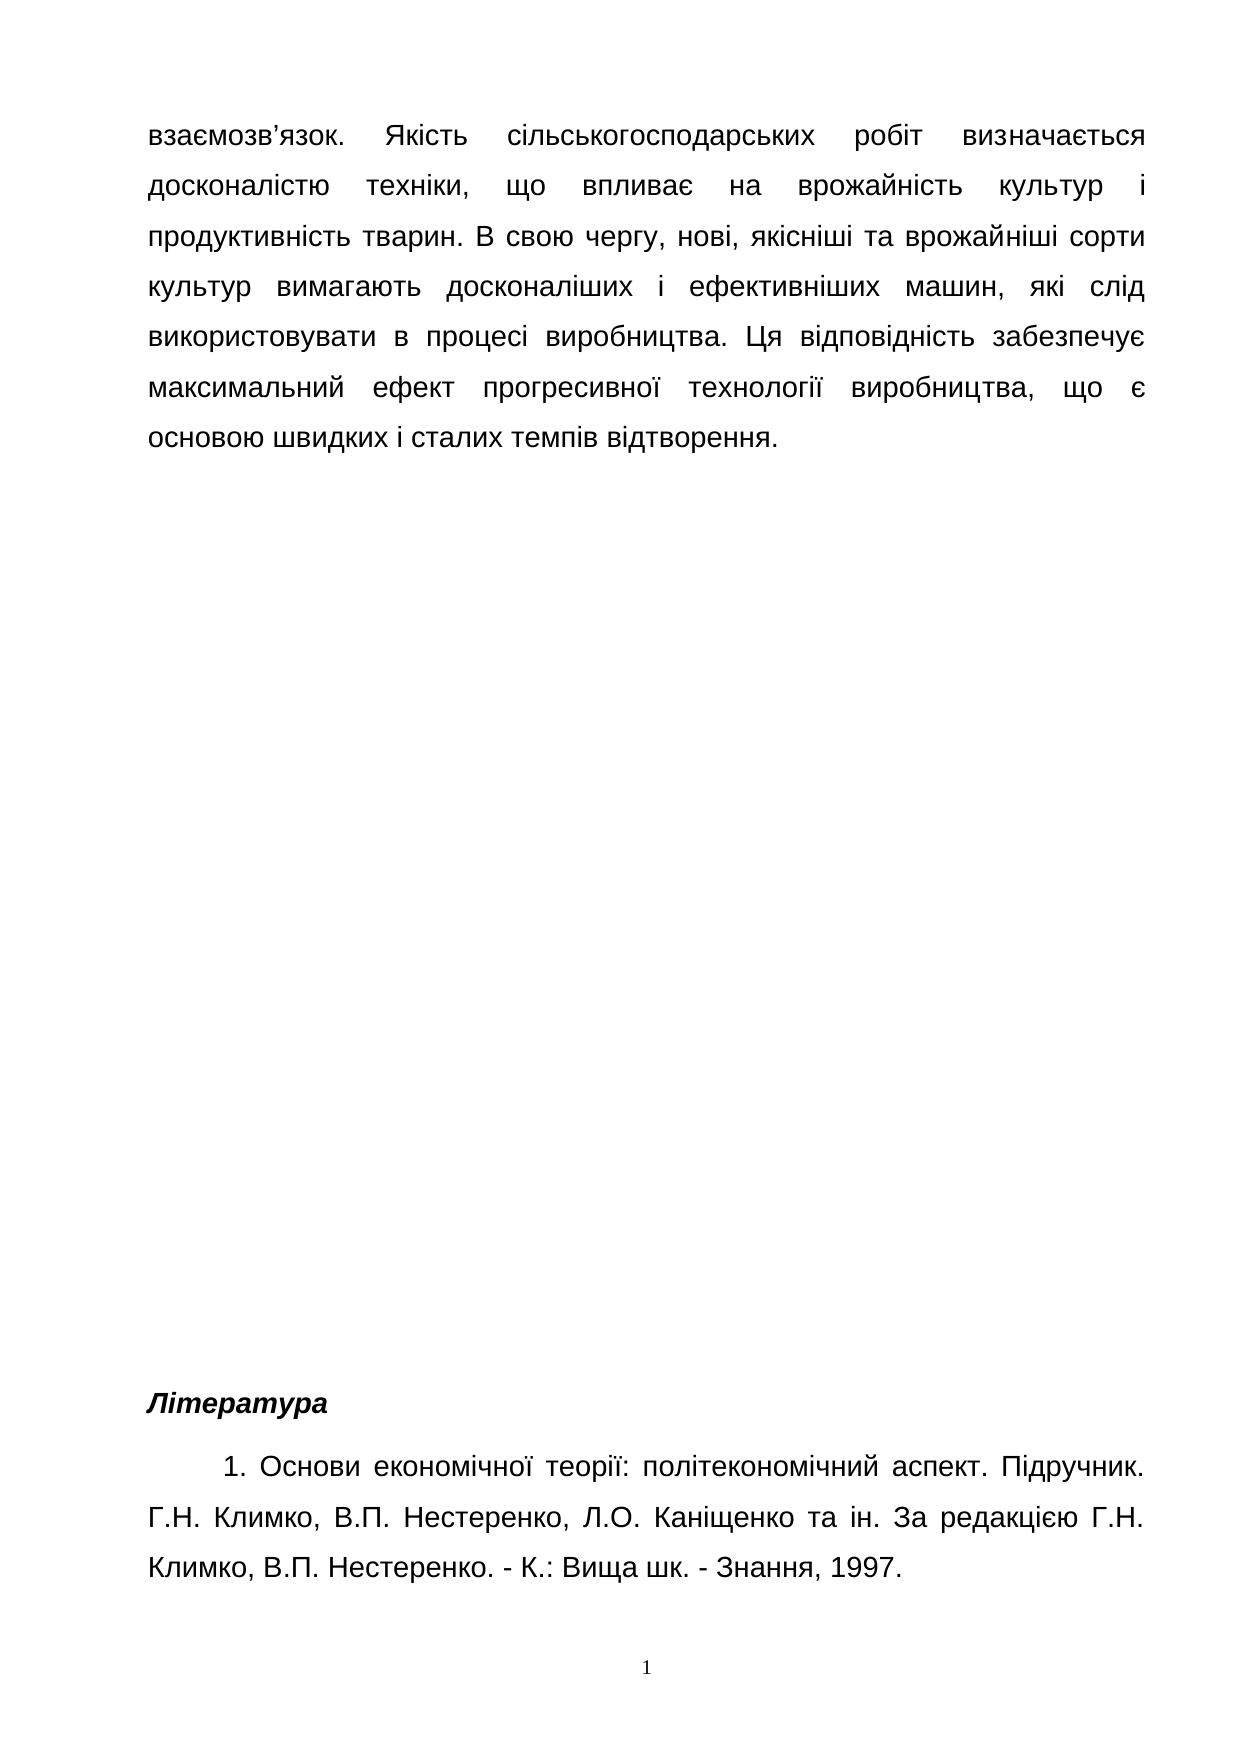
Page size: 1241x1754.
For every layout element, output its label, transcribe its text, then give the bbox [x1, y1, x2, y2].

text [148, 118, 1146, 453]
text 1. Основи економічної теорії: політекономічний аспект. Підручник. Г.Н. Климко, В.П. Нестеренко, Л.О. Каніщенко та ін. За редакцією Г.Н. Климко, В.П. Нестеренко. - К.: Вища шк. - Знання, 1997. [148, 1449, 1146, 1584]
subtitle Література [148, 1386, 1146, 1419]
